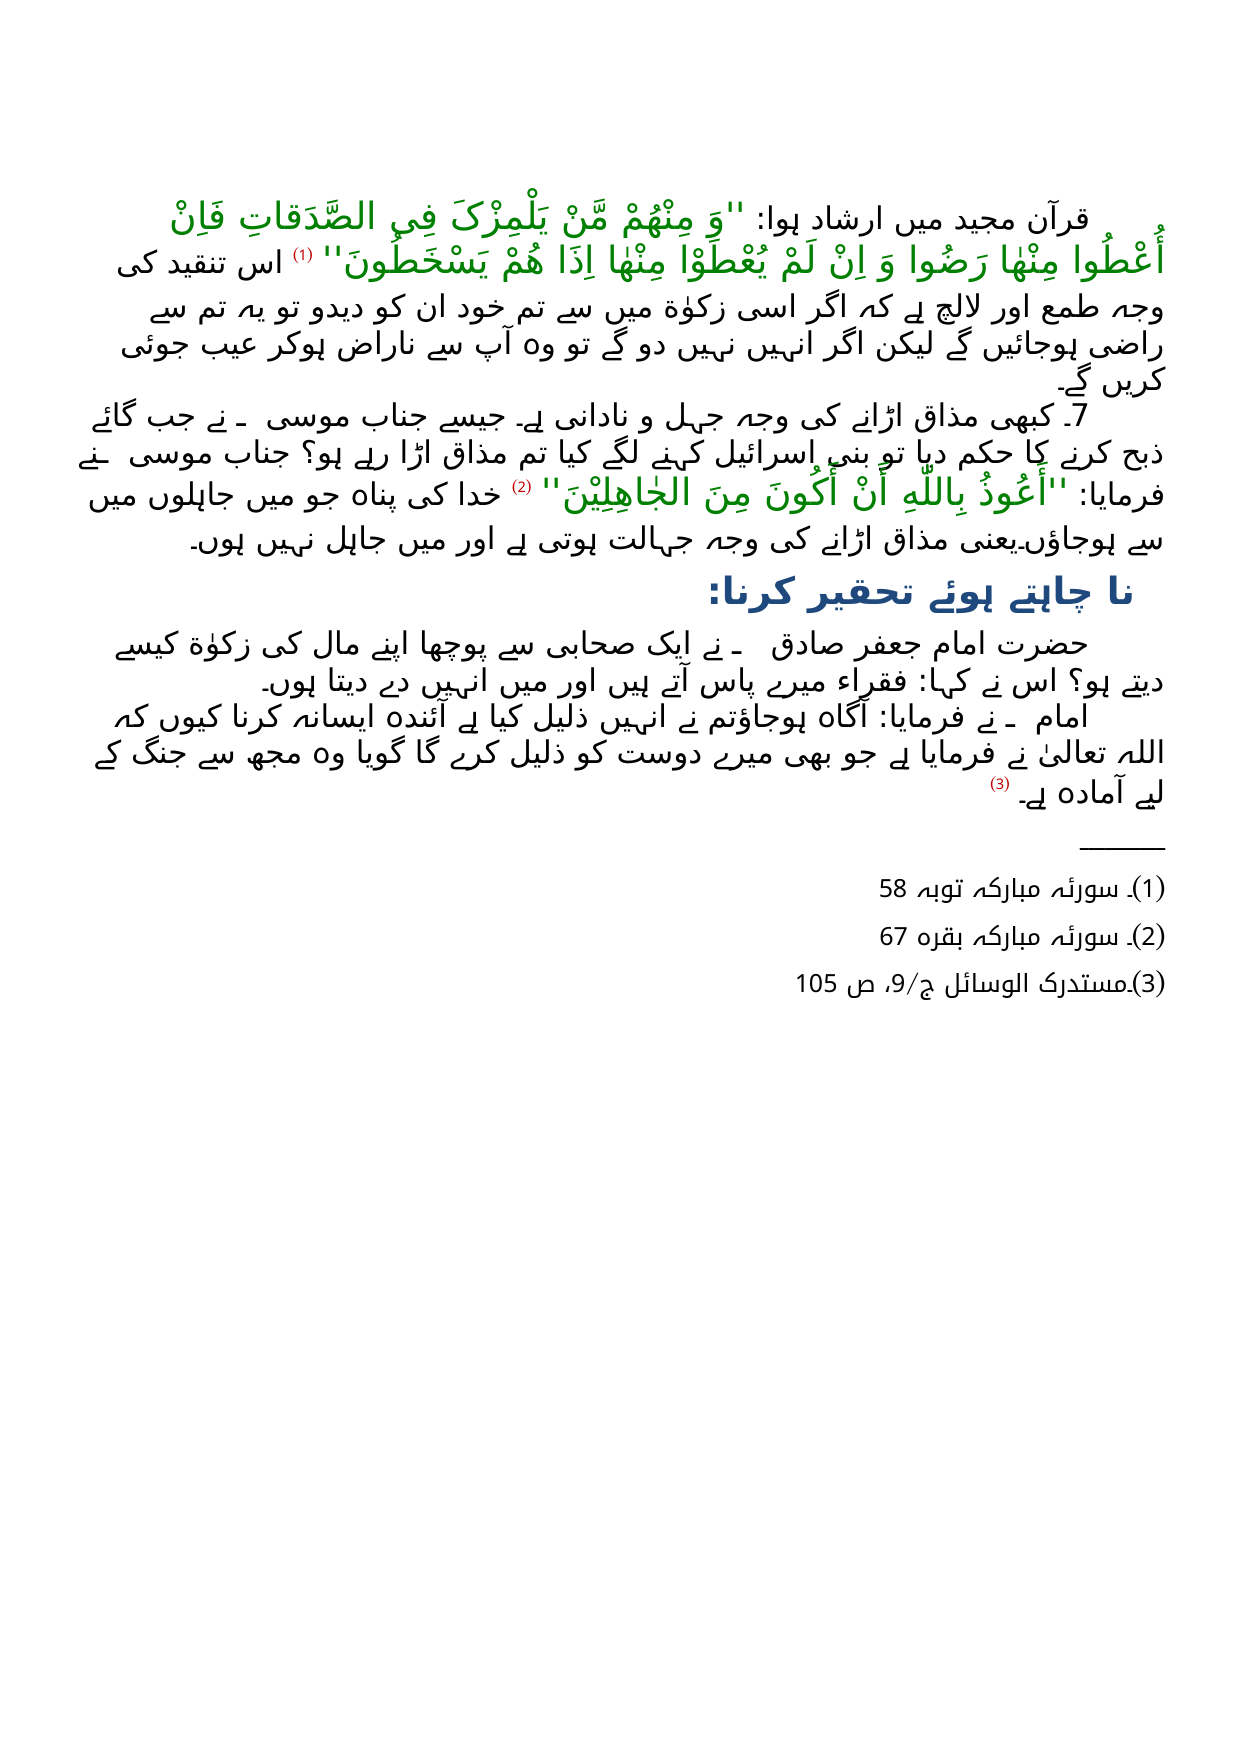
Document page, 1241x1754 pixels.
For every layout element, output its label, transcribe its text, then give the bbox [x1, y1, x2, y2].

subtitle نا چاہتے ہوئے تحقیر کرنا: [75, 569, 1165, 613]
text قرآن مجید میں ارشاد ہوا: ''وَ مِنْهُمْ مَّنْ یَلْمِزْکَ فِی الصَّدَقاتِ فَاِنْ أُعْطُوا مِنْهٰا رَضُوا وَ اِنْ لَمْ یُعْطَوْا مِنْهٰا اِذَا هُمْ یَسْخَطُونَ'' (1) اس تنقید کی وجہ طمع اور لالچ ہے کہ اگر اسی زکوٰة میں سے تم خود ان کو دیدو تو یہ تم سے راضی ہوجائیں گے لیکن اگر انہیں نہیں دو گے تو وہ آپ سے ناراض ہوکر عیب جوئی کریں گے۔ [75, 195, 1165, 398]
text ۔۔۔۔۔۔۔۔۔۔۔۔۔۔۔۔۔۔۔۔ [75, 818, 1165, 866]
text (2)۔ سورئہ مبارکہ بقرہ 67 [75, 913, 1165, 961]
text امام ـ نے فرمایا: آگاہ ہوجاؤتم نے انہیں ذلیل کیا ہے آئندہ ایسانہ کرنا کیوں کہ اللہ تعالیٰ نے فرمایا ہے جو بھی میرے دوست کو ذلیل کرے گا گویا وہ مجھ سے جنگ کے لیے آمادہ ہے۔ (3) [75, 698, 1165, 818]
text (3)۔مستدرک الوسائل ج/9، ص 105 [75, 961, 1165, 1008]
text (1)۔ سورئہ مبارکہ توبہ 58 [75, 866, 1165, 913]
text 7۔ کبھی مذاق اڑانے کی وجہ جہل و نادانی ہے۔ جیسے جناب موسی ـ نے جب گائے ذبح کرنے کا حکم دیا تو بنی اسرائیل کہنے لگے کیا تم مذاق اڑا رہے ہو؟ جناب موسی ـنے فرمایا: ''أَعُوذُ بِاللّٰهِ أَنْ أَکُونَ مِنَ الجٰاهِلِیْنَ'' (2) خدا کی پناہ جو میں جاہلوں میں سے ہوجاؤں۔یعنی مذاق اڑانے کی وجہ جہالت ہوتی ہے اور میں جاہل نہیں ہوں۔ [75, 398, 1165, 557]
text حضرت امام جعفر صادق ـ نے ایک صحابی سے پوچھا اپنے مال کی زکوٰة کیسے دیتے ہو؟ اس نے کہا: فقراء میرے پاس آتے ہیں اور میں انہیں دے دیتا ہوں۔ [75, 626, 1165, 698]
